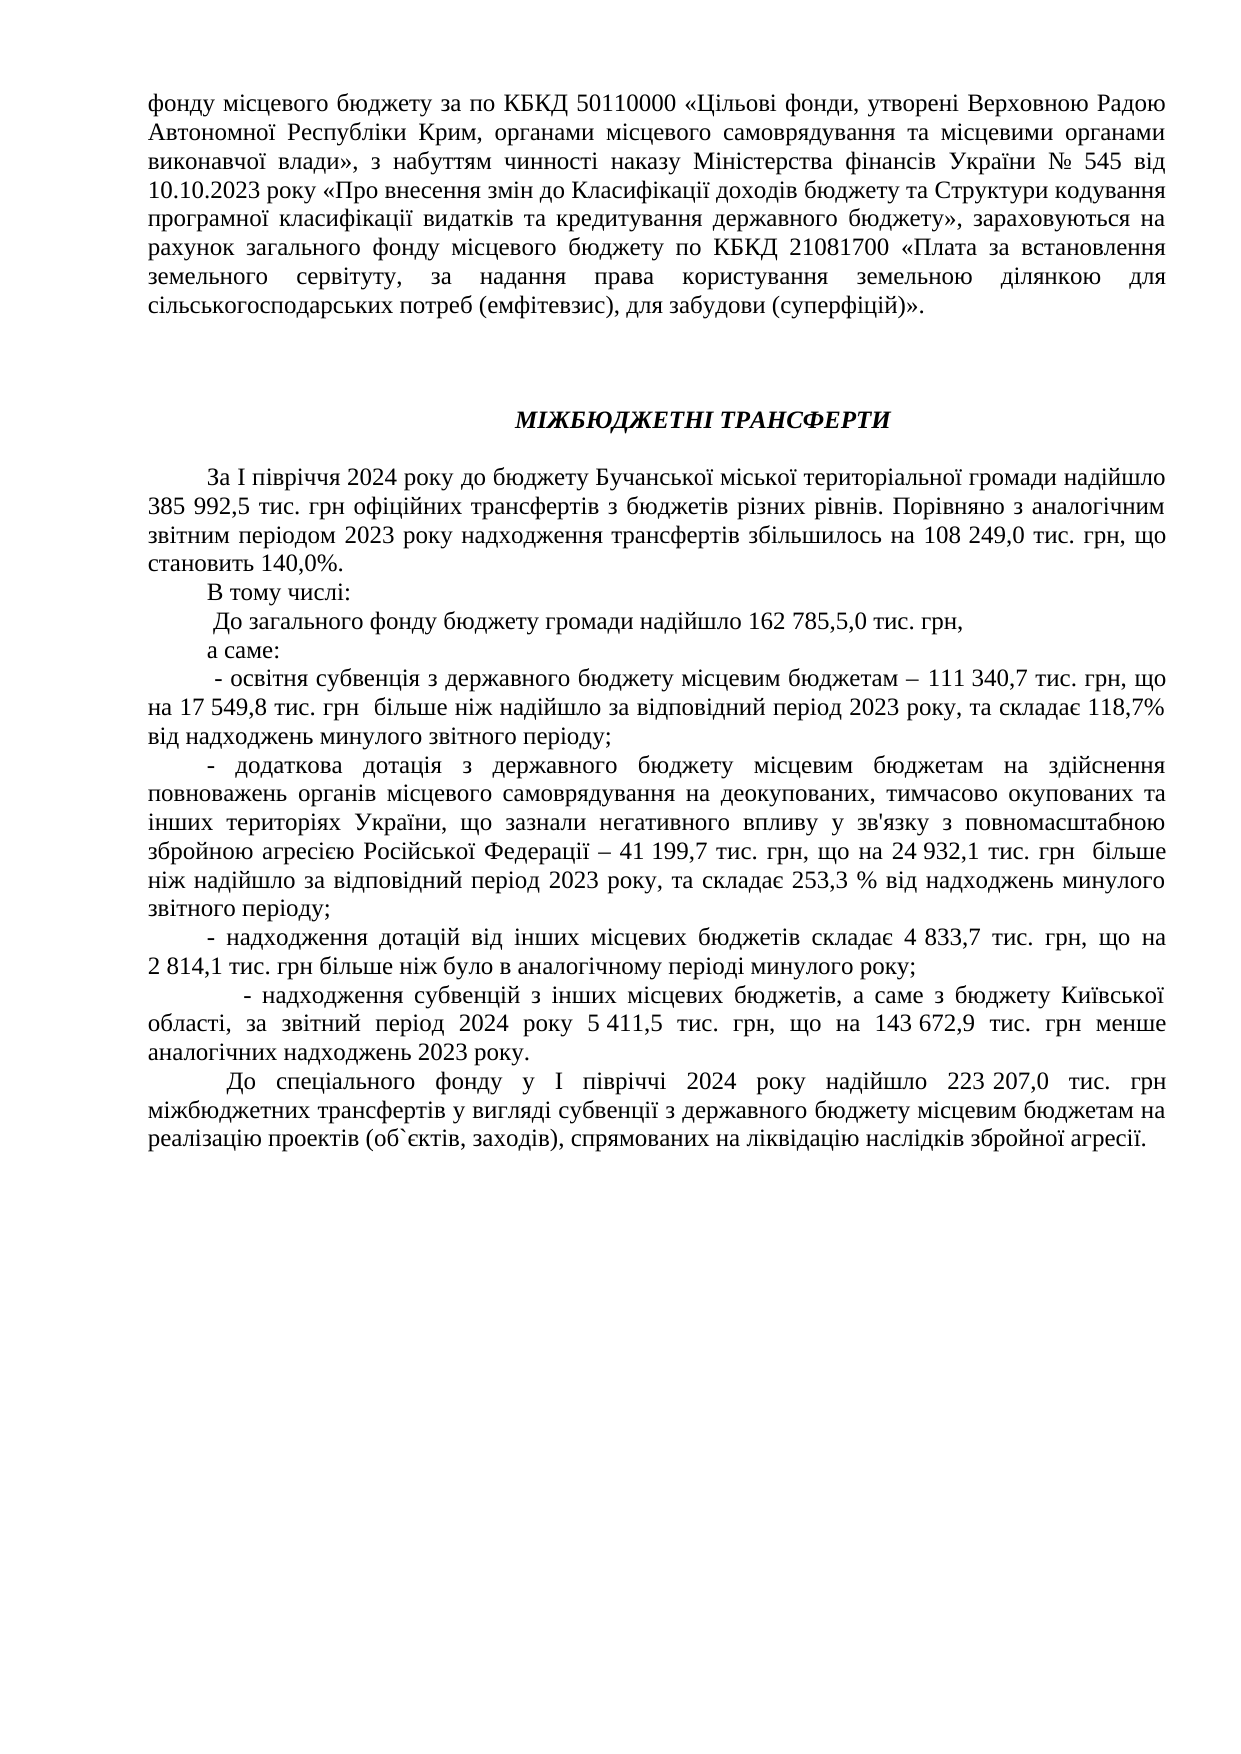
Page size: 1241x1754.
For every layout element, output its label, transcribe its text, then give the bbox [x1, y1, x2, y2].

text - додаткова дотація з державного бюджету місцевим бюджетам на здійснення повноважень органів місцевого самоврядування на деокупованих, тимчасово окупованих та інших територіях України, що зазнали негативного впливу у зв'язку з повномасштабною збройною агресією Російської Федерації – 41 199,7 тис. грн, що на 24 932,1 тис. грн більше ніж надійшло за відповідний період 2023 року, та складає 253,3 % від надходжень минулого звітного періоду; [148, 750, 1167, 922]
text а саме: [148, 635, 1167, 663]
text МІЖБЮДЖЕТНІ ТРАНСФЕРТИ [148, 405, 1167, 433]
text - надходження субвенцій з інших місцевих бюджетів, а саме з бюджету Київської області, за звітний період 2024 року 5 411,5 тис. грн, що на 143 672,9 тис. грн менше аналогічних надходжень 2023 року. [148, 980, 1167, 1066]
text В тому числі: [148, 577, 1167, 606]
text - надходження дотацій від інших місцевих бюджетів складає 4 833,7 тис. грн, що на 2 814,1 тис. грн більше ніж було в аналогічному періоді минулого року; [148, 922, 1167, 980]
text - освітня субвенція з державного бюджету місцевим бюджетам – 111 340,7 тис. грн, що на 17 549,8 тис. грн більше ніж надійшло за відповідний період 2023 року, та складає 118,7% від надходжень минулого звітного періоду; [148, 663, 1167, 750]
text За І півріччя 2024 року до бюджету Бучанської міської територіальної громади надійшло 385 992,5 тис. грн офіційних трансфертів з бюджетів різних рівнів. Порівняно з аналогічним звітним періодом 2023 року надходження трансфертів збільшилось на 108 249,0 тис. грн, що становить 140,0%. [148, 462, 1167, 577]
text До загального фонду бюджету громади надійшло 162 785,5,0 тис. грн, [148, 606, 1167, 635]
text До спеціального фонду у І півріччі 2024 року надійшло 223 207,0 тис. грн міжбюджетних трансфертів у вигляді субвенції з державного бюджету місцевим бюджетам на реалізацію проектів (об`єктів, заходів), спрямованих на ліквідацію наслідків збройної агресії. [148, 1066, 1167, 1152]
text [148, 88, 1167, 318]
